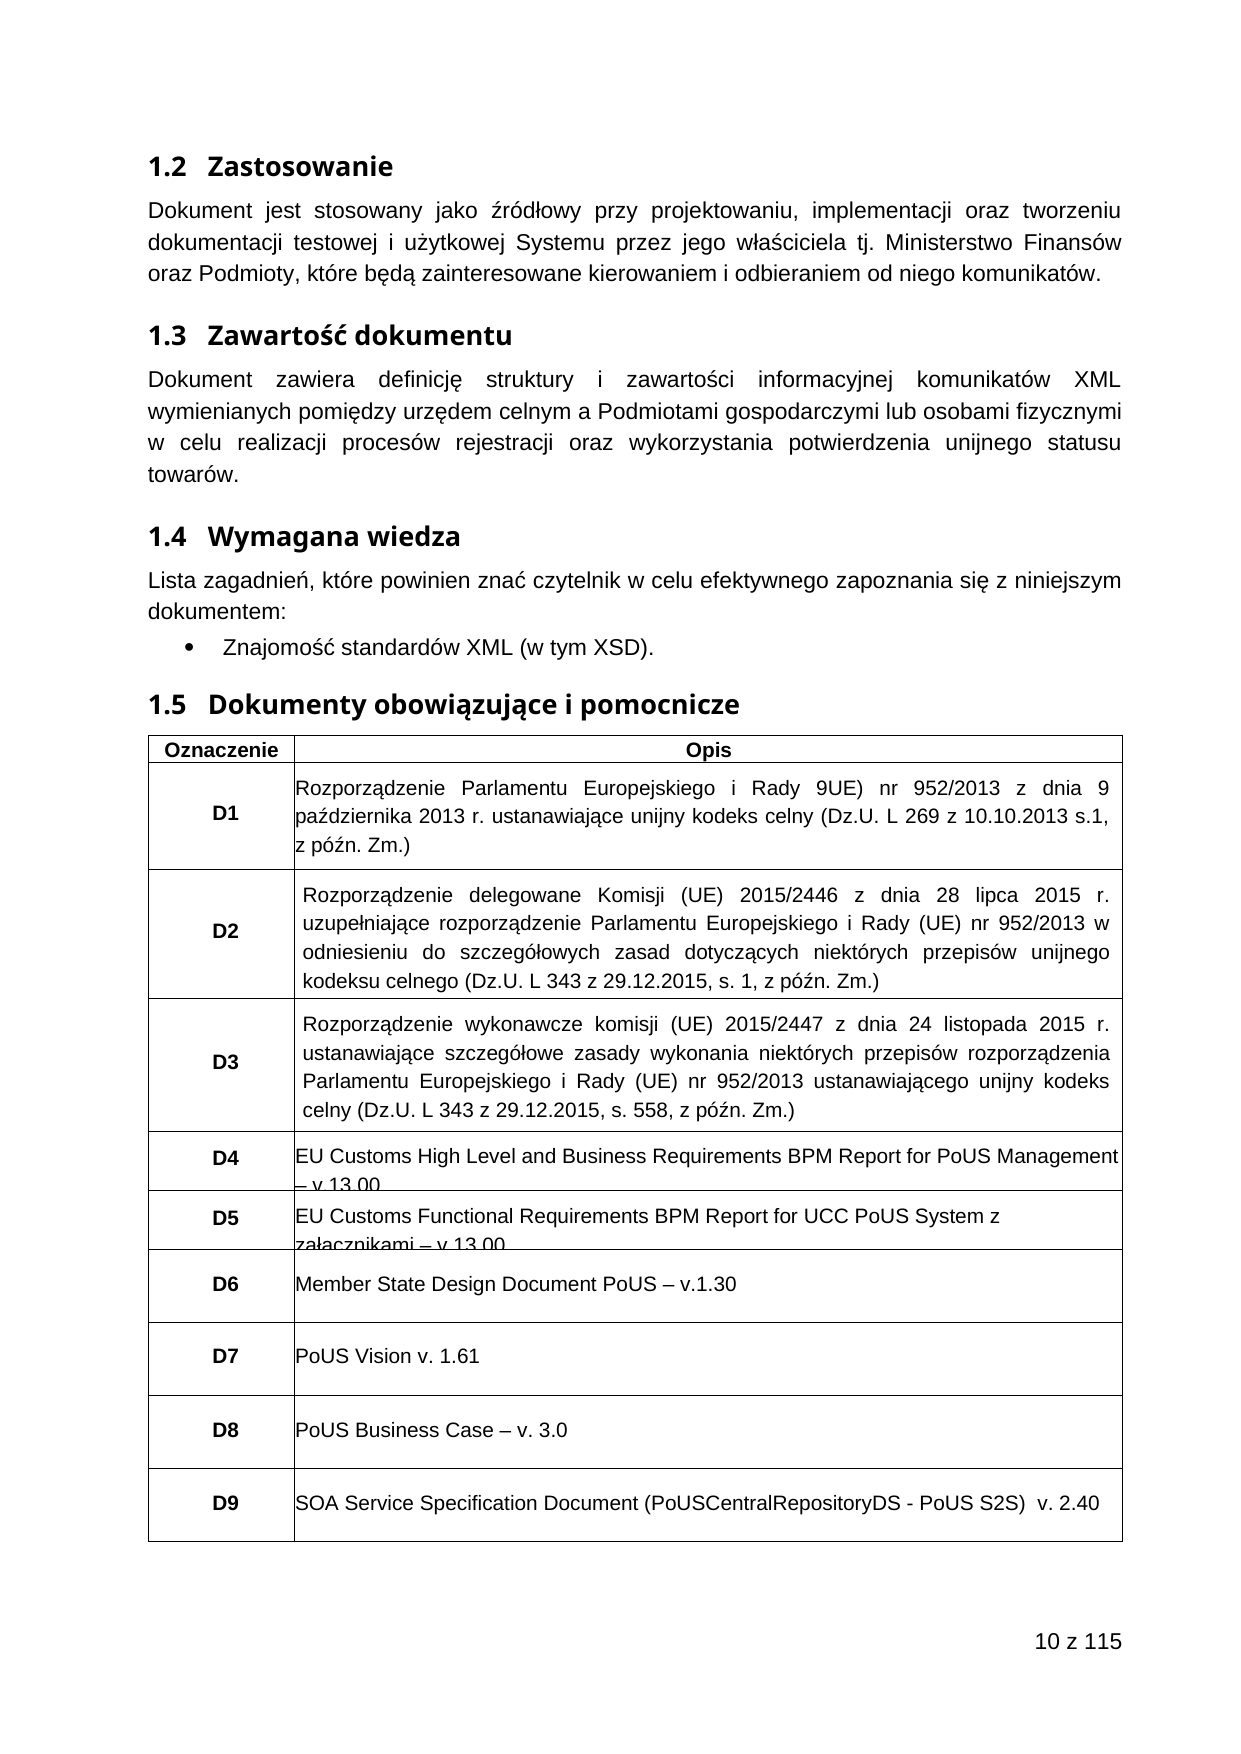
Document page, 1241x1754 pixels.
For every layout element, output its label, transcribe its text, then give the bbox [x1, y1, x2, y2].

table_cell SOA Service Specification Document (PoUSCentralRepositoryDS - PoUS S2S) v. 2.40 [295, 1469, 1122, 1541]
text Dokument jest stosowany jako źródłowy przy projektowaniu, implementacji oraz tworzeniu dokumentacji testowej i użytkowej Systemu przez jego właściciela tj. Ministerstwo Finansów oraz Podmioty, które będą zainteresowane kierowaniem i odbieraniem od niego komunikatów. [148, 197, 1122, 287]
subtitle Wymagana wiedza [148, 517, 1122, 554]
table_cell D2 [149, 870, 294, 998]
table_cell Member State Design Document PoUS – v.1.30 [295, 1250, 1122, 1322]
table_cell D7 [149, 1323, 294, 1395]
table_header Oznaczenie [149, 736, 294, 762]
text Dokument zawiera definicję struktury i zawartości informacyjnej komunikatów XML wymienianych pomiędzy urzędem celnym a Podmiotami gospodarczymi lub osobami fizycznymi w celu realizacji procesów rejestracji oraz wykorzystania potwierdzenia unijnego statusu towarów. [148, 366, 1122, 487]
table_cell EU Customs High Level and Business Requirements BPM Report for PoUS Management – v.13.00 [295, 1132, 1122, 1190]
table_cell EU Customs Functional Requirements BPM Report for UCC PoUS System z załącznikami – v.13.00 [295, 1191, 1122, 1249]
table_cell Rozporządzenie wykonawcze komisji (UE) 2015/2447 z dnia 24 listopada 2015 r. ustanawiające szczegółowe zasady wykonania niektórych przepisów rozporządzenia Parlamentu Europejskiego i Rady (UE) nr 952/2013 ustanawiającego unijny kodeks celny (Dz.U. L 343 z 29.12.2015, s. 558, z późn. Zm.) [295, 999, 1122, 1131]
table_cell PoUS Vision v. 1.61 [295, 1323, 1122, 1395]
table_cell PoUS Business Case – v. 3.0 [295, 1396, 1122, 1468]
table_cell D3 [149, 999, 294, 1131]
table_header Opis [295, 736, 1122, 762]
table_cell D4 [149, 1132, 294, 1190]
subtitle Dokumenty obowiązujące i pomocnicze [148, 685, 1122, 722]
table_cell Rozporządzenie Parlamentu Europejskiego i Rady 9UE) nr 952/2013 z dnia 9 października 2013 r. ustanawiające unijny kodeks celny (Dz.U. L 269 z 10.10.2013 s.1, z późn. Zm.) [295, 763, 1122, 869]
table_cell D6 [149, 1250, 294, 1322]
table_cell D5 [149, 1191, 294, 1249]
subtitle Zawartość dokumentu [148, 317, 1122, 354]
list Znajomość standardów XML (w tym XSD). [185, 634, 1122, 660]
text Lista zagadnień, które powinien znać czytelnik w celu efektywnego zapoznania się z niniejszym dokumentem: [148, 567, 1122, 625]
table_cell D1 [149, 763, 294, 869]
table_cell D8 [149, 1396, 294, 1468]
subtitle Zastosowanie [148, 148, 1122, 184]
table_cell Rozporządzenie delegowane Komisji (UE) 2015/2446 z dnia 28 lipca 2015 r. uzupełniające rozporządzenie Parlamentu Europejskiego i Rady (UE) nr 952/2013 w odniesieniu do szczegółowych zasad dotyczących niektórych przepisów unijnego kodeksu celnego (Dz.U. L 343 z 29.12.2015, s. 1, z późn. Zm.) [295, 870, 1122, 998]
table_cell D9 [149, 1469, 294, 1541]
